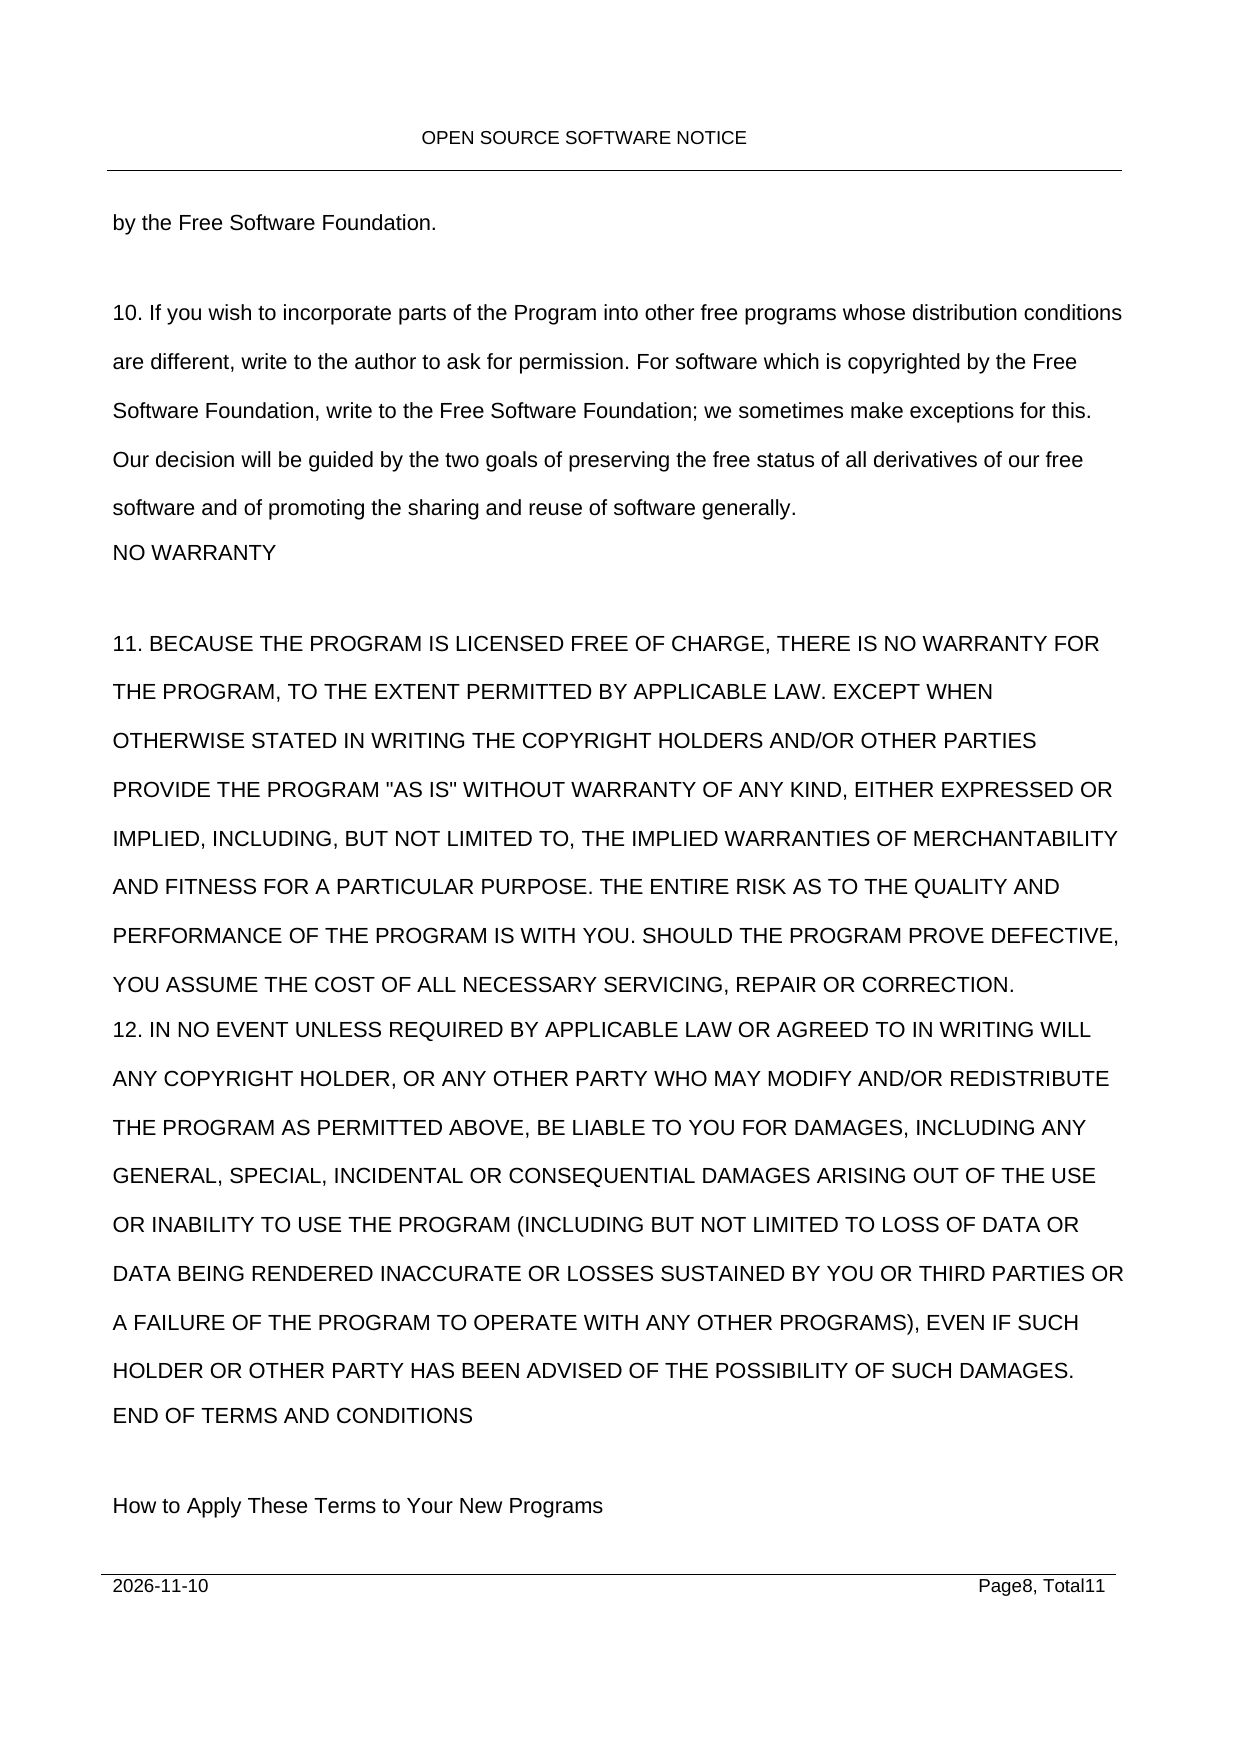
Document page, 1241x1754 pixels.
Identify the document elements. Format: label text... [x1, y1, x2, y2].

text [112, 206, 1128, 239]
text NO WARRANTY [112, 537, 1128, 569]
text 11. BECAUSE THE PROGRAM IS LICENSED FREE OF CHARGE, THERE IS NO WARRANTY FOR THE PROGRAM, TO THE EXTENT PERMITTED BY APPLICABLE LAW. EXCEPT WHEN OTHERWISE STATED IN WRITING THE COPYRIGHT HOLDERS AND/OR OTHER PARTIES PROVIDE THE PROGRAM "AS IS" WITHOUT WARRANTY OF ANY KIND, EITHER EXPRESSED OR IMPLIED, INCLUDING, BUT NOT LIMITED TO, THE IMPLIED WARRANTIES OF MERCHANTABILITY AND FITNESS FOR A PARTICULAR PURPOSE. THE ENTIRE RISK AS TO THE QUALITY AND PERFORMANCE OF THE PROGRAM IS WITH YOU. SHOULD THE PROGRAM PROVE DEFECTIVE, YOU ASSUME THE COST OF ALL NECESSARY SERVICING, REPAIR OR CORRECTION. [112, 627, 1128, 1001]
text 10. If you wish to incorporate parts of the Program into other free programs whose distribution conditions are different, write to the author to ask for permission. For software which is copyrighted by the Free Software Foundation, write to the Free Software Foundation; we sometimes make exceptions for this. Our decision will be guided by the two goals of preserving the free status of all derivatives of our free software and of promoting the sharing and reuse of software generally. [112, 297, 1128, 524]
text How to Apply These Terms to Your New Programs [112, 1490, 1128, 1522]
text END OF TERMS AND CONDITIONS [112, 1399, 1128, 1432]
text 12. IN NO EVENT UNLESS REQUIRED BY APPLICABLE LAW OR AGREED TO IN WRITING WILL ANY COPYRIGHT HOLDER, OR ANY OTHER PARTY WHO MAY MODIFY AND/OR REDISTRIBUTE THE PROGRAM AS PERMITTED ABOVE, BE LIABLE TO YOU FOR DAMAGES, INCLUDING ANY GENERAL, SPECIAL, INCIDENTAL OR CONSEQUENTIAL DAMAGES ARISING OUT OF THE USE OR INABILITY TO USE THE PROGRAM (INCLUDING BUT NOT LIMITED TO LOSS OF DATA OR DATA BEING RENDERED INACCURATE OR LOSSES SUSTAINED BY YOU OR THIRD PARTIES OR A FAILURE OF THE PROGRAM TO OPERATE WITH ANY OTHER PROGRAMS), EVEN IF SUCH HOLDER OR OTHER PARTY HAS BEEN ADVISED OF THE POSSIBILITY OF SUCH DAMAGES. [112, 1013, 1128, 1387]
